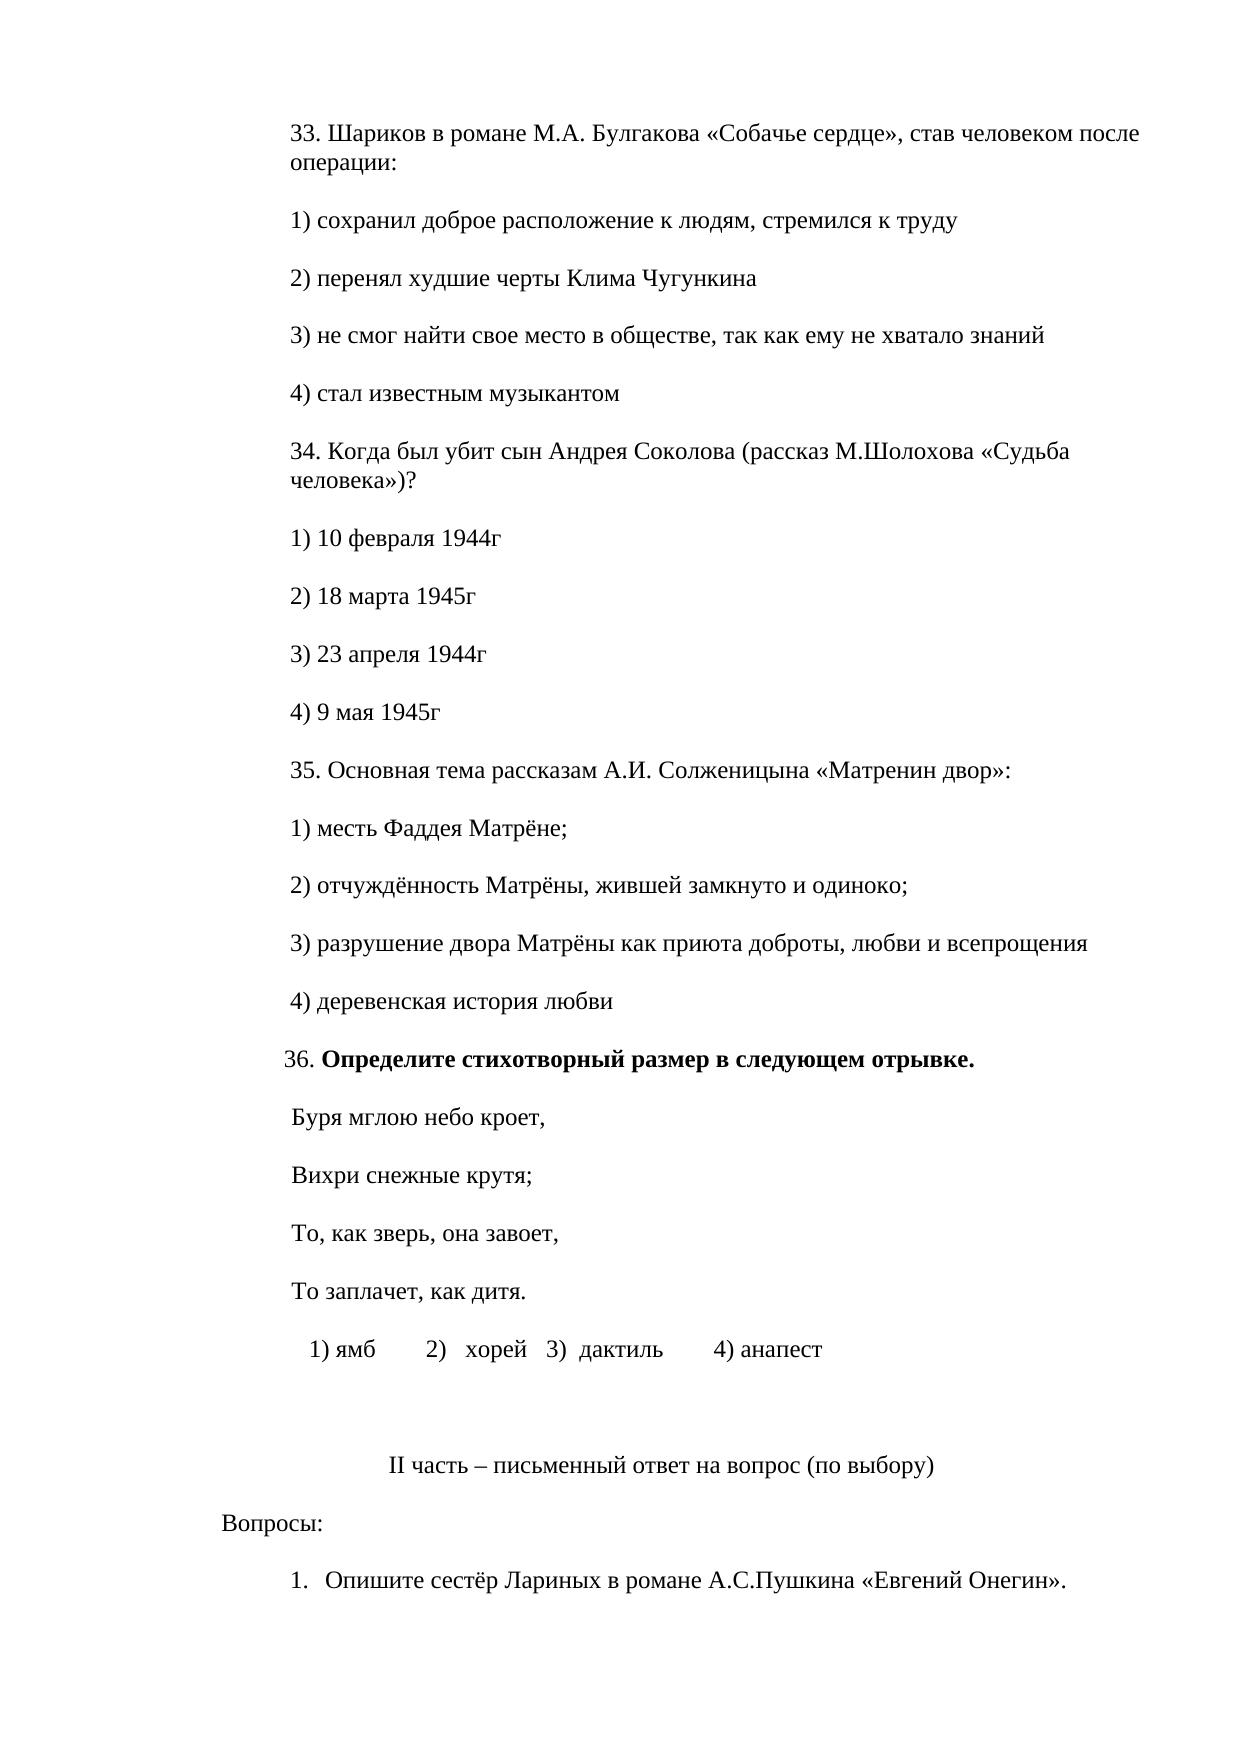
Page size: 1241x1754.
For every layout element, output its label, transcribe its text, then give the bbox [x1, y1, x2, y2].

text 3) разрушение двора Матрёны как приюта доброты, любви и всепрощения [290, 928, 1152, 957]
text 36. Определите стихотворный размер в следующем отрывке. [208, 1044, 1152, 1073]
text 2) отчуждённость Матрёны, жившей замкнуто и одиноко; [290, 871, 1152, 899]
text 4) 9 мая 1945г [290, 697, 1152, 726]
list Опишите сестёр Лариных в романе А.С.Пушкина «Евгений Онегин». [290, 1566, 1152, 1594]
text Вихри снежные крутя; [266, 1160, 913, 1189]
text 2) 18 марта 1945г [290, 581, 1152, 610]
text 1) ямб 2) хорей 3) дактиль 4) анапест [308, 1334, 1152, 1363]
text То, как зверь, она завоет, [266, 1218, 913, 1247]
text 1) сохранил доброе расположение к людям, стремился к труду [290, 205, 1152, 233]
text 35. Основная тема рассказам А.И. Солженицына «Матренин двор»: [290, 755, 1152, 783]
text 1) 10 февраля 1944г [290, 523, 1152, 552]
text 34. Когда был убит сын Андрея Соколова (рассказ М.Шолохова «Судьба человека»)? [290, 436, 1152, 494]
text Буря мглою небо кроет, [266, 1102, 913, 1131]
text II часть – письменный ответ на вопрос (по выбору) [177, 1450, 1152, 1478]
text 3) не смог найти свое место в обществе, так как ему не хватало знаний [290, 321, 1152, 349]
text 2) перенял худшие черты Клима Чугункина [290, 263, 1152, 291]
text Вопросы: [177, 1508, 1152, 1536]
text 4) деревенская история любви [290, 986, 1152, 1015]
text 33. Шариков в романе М.А. Булгакова «Собачье сердце», став человеком после операции: [290, 118, 1152, 176]
text 3) 23 апреля 1944г [290, 639, 1152, 668]
text То заплачет, как дитя. [266, 1276, 913, 1305]
text 4) стал известным музыкантом [290, 378, 1152, 407]
text 1) месть Фаддея Матрёне; [290, 813, 1152, 841]
